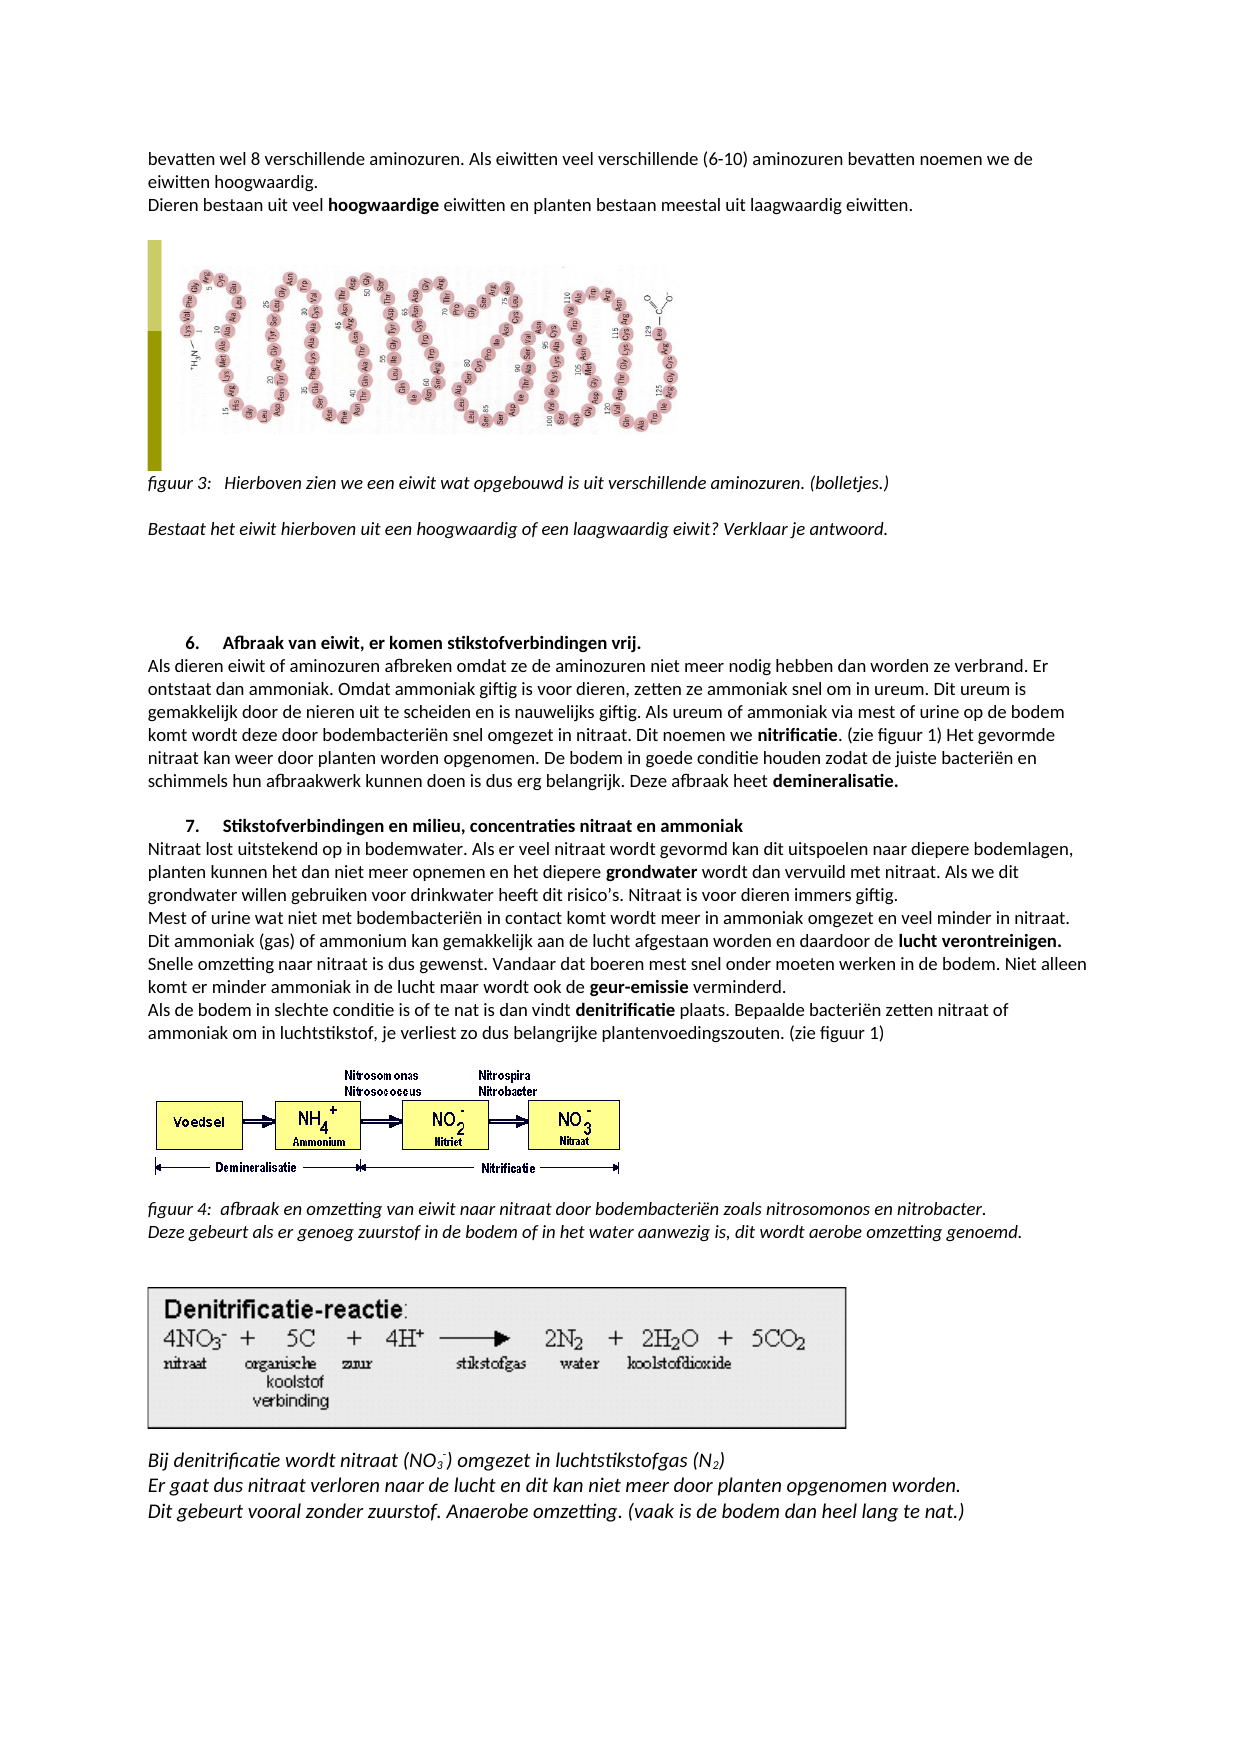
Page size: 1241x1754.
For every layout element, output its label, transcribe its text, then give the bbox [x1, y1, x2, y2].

text Nitraat lost uitstekend op in bodemwater. Als er veel nitraat wordt gevormd kan dit uitspoelen naar diepere bodemlagen, planten kunnen het dan niet meer opnemen en het diepere grondwater wordt dan vervuild met nitraat. Als we dit grondwater willen gebruiken voor drinkwater heeft dit risico’s. Nitraat is voor dieren immers giftig. [148, 837, 1093, 906]
text Bij denitrificatie wordt nitraat (NO3-) omgezet in luchtstikstofgas (N2) [148, 1447, 1093, 1472]
list Stikstofverbindingen en milieu, concentraties nitraat en ammoniak [185, 814, 1093, 837]
text Als dieren eiwit of aminozuren afbreken omdat ze de aminozuren niet meer nodig hebben dan worden ze verbrand. Er ontstaat dan ammoniak. Omdat ammoniak giftig is voor dieren, zetten ze ammoniak snel om in ureum. Dit ureum is gemakkelijk door de nieren uit te scheiden en is nauwelijks giftig. Als ureum of ammoniak via mest of urine op de bodem komt wordt deze door bodembacteriën snel omgezet in nitraat. Dit noemen we nitrificatie. (zie figuur 1) Het gevormde nitraat kan weer door planten worden opgenomen. De bodem in goede conditie houden zodat de juiste bacteriën en schimmels hun afbraakwerk kunnen doen is dus erg belangrijk. Deze afbraak heet demineralisatie. [148, 654, 1093, 792]
text Bestaat het eiwit hierboven uit een hoogwaardig of een laagwaardig eiwit? Verklaar je antwoord. [148, 517, 1093, 539]
list Afbraak van eiwit, er komen stikstofverbindingen vrij. [185, 631, 1093, 654]
text Dit gebeurt vooral zonder zuurstof. Anaerobe omzetting. (vaak is de bodem dan heel lang te nat.) [148, 1498, 1093, 1523]
text Dieren bestaan uit veel hoogwaardige eiwitten en planten bestaan meestal uit laagwaardig eiwitten. [148, 193, 1093, 216]
text Als de bodem in slechte conditie is of te nat is dan vindt denitrificatie plaats. Bepaalde bacteriën zetten nitraat of ammoniak om in luchtstikstof, je verliest zo dus belangrijke plantenvoedingszouten. (zie figuur 1) [148, 998, 1093, 1044]
text Deze gebeurt als er genoeg zuurstof in de bodem of in het water aanwezig is, dit wordt aerobe omzetting genoemd. [148, 1221, 1093, 1243]
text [148, 148, 1093, 193]
text Er gaat dus nitraat verloren naar de lucht en dit kan niet meer door planten opgenomen worden. [148, 1472, 1093, 1498]
picture [147, 240, 708, 471]
text figuur 4: afbraak en omzetting van eiwit naar nitraat door bodembacteriën zoals nitrosomonos en nitrobacter. [148, 1198, 1093, 1221]
picture [147, 1066, 622, 1175]
text Mest of urine wat niet met bodembacteriën in contact komt wordt meer in ammoniak omgezet en veel minder in nitraat. Dit ammoniak (gas) of ammonium kan gemakkelijk aan de lucht afgestaan worden en daardoor de lucht verontreinigen. Snelle omzetting naar nitraat is dus gewenst. Vandaar dat boeren mest snel onder moeten werken in de bodem. Niet alleen komt er minder ammoniak in de lucht maar wordt ook de geur-emissie verminderd. [148, 906, 1093, 998]
picture [147, 1287, 847, 1429]
